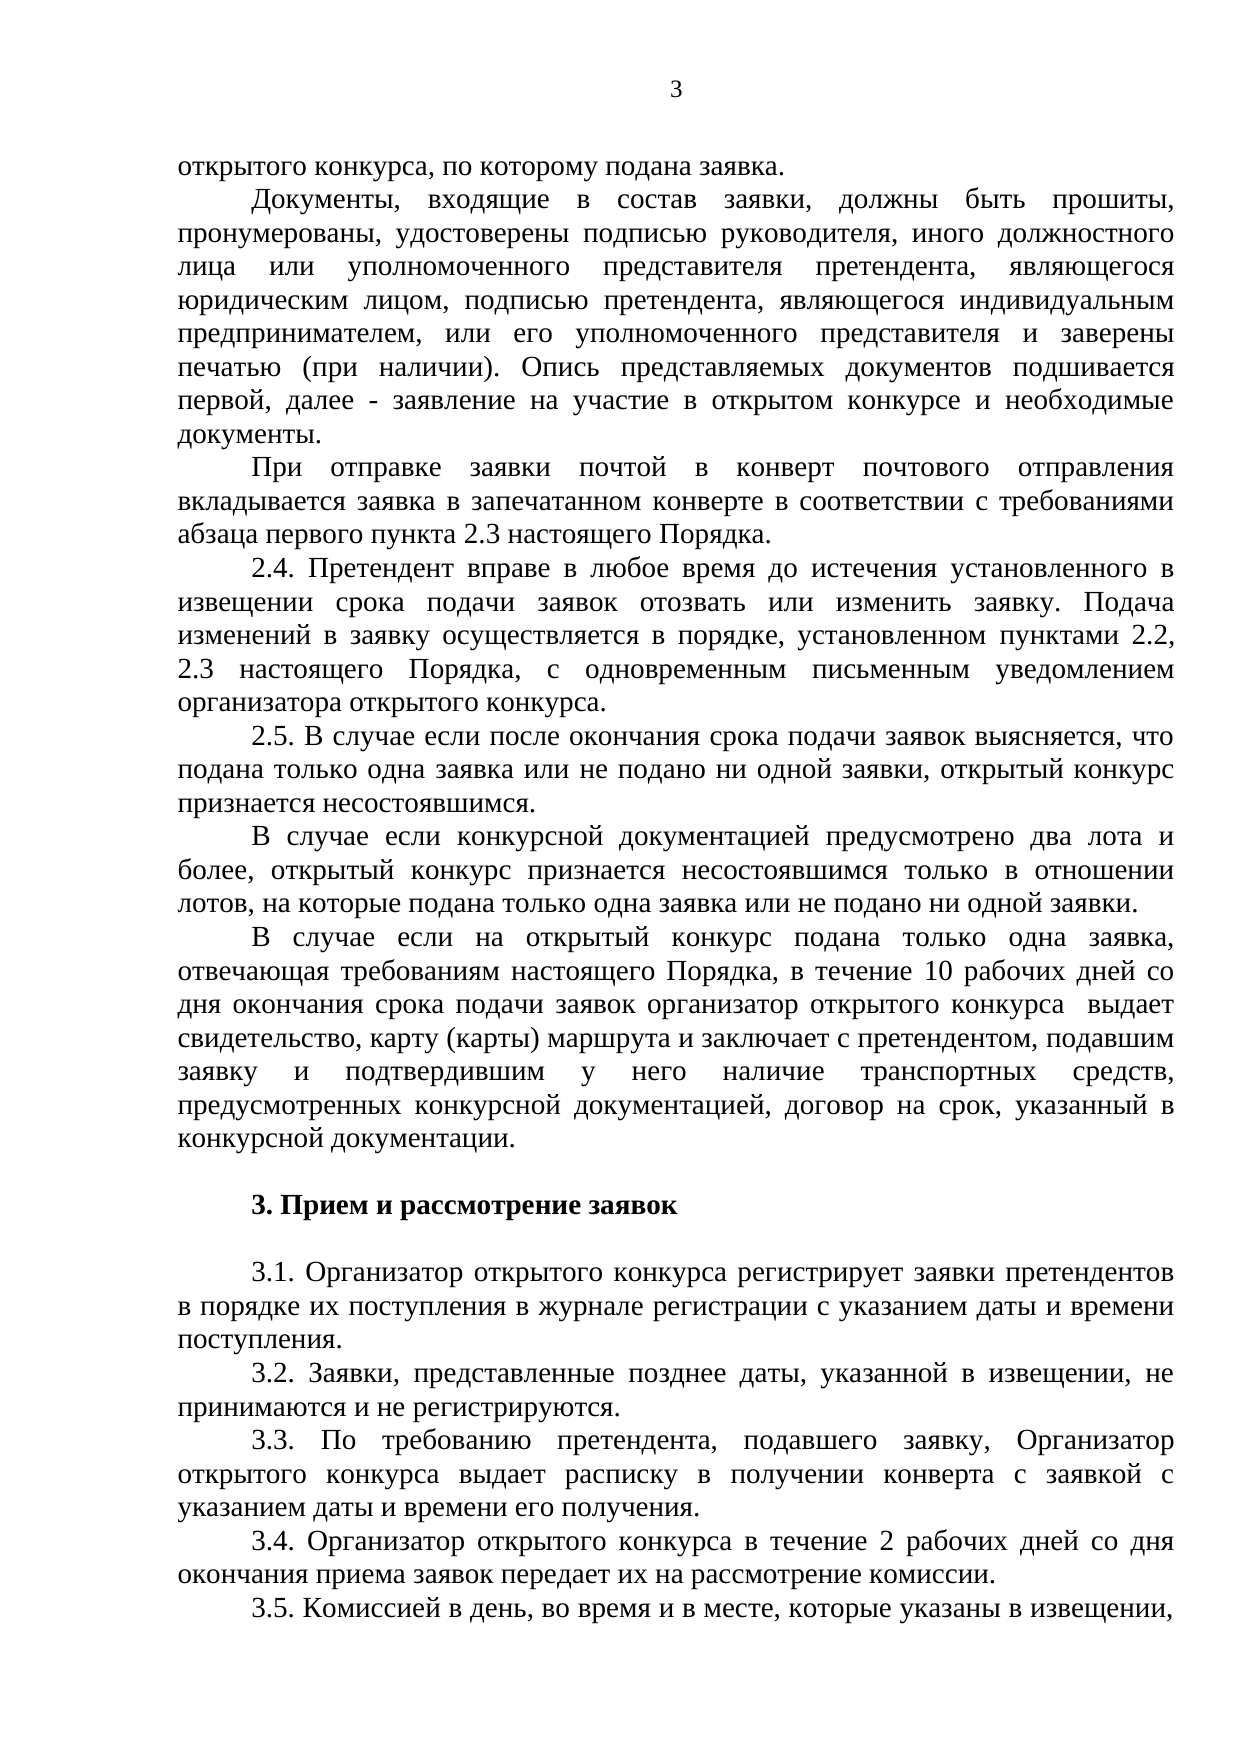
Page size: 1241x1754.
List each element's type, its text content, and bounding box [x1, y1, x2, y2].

text 2.4. Претендент вправе в любое время до истечения установленного в извещении срока подачи заявок отозвать или изменить заявку. Подача изменений в заявку осуществляется в порядке, установленном пунктами 2.2, 2.3 настоящего Порядка, с одновременным письменным уведомлением организатора открытого конкурса. [177, 550, 1175, 718]
text 3.3. По требованию претендента, подавшего заявку, Организатор открытого конкурса выдает расписку в получении конверта с заявкой с указанием даты и времени его получения. [177, 1422, 1175, 1523]
text При отправке заявки почтой в конверт почтового отправления вкладывается заявка в запечатанном конверте в соответствии с требованиями абзаца первого пункта 2.3 настоящего Порядка. [177, 449, 1175, 550]
text 3.1. Организатор открытого конкурса регистрирует заявки претендентов в порядке их поступления в журнале регистрации с указанием даты и времени поступления. [177, 1254, 1175, 1355]
text 3. Прием и рассмотрение заявок [177, 1187, 1175, 1221]
text 3.4. Организатор открытого конкурса в течение 2 рабочих дней со дня окончания приема заявок передает их на рассмотрение комиссии. [177, 1523, 1175, 1590]
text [177, 1590, 1175, 1623]
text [177, 148, 1175, 181]
text 2.5. В случае если после окончания срока подачи заявок выясняется, что подана только одна заявка или не подано ни одной заявки, открытый конкурс признается несостоявшимся. [177, 718, 1175, 818]
text Документы, входящие в состав заявки, должны быть прошиты, пронумерованы, удостоверены подписью руководителя, иного должностного лица или уполномоченного представителя претендента, являющегося юридическим лицом, подписью претендента, являющегося индивидуальным предпринимателем, или его уполномоченного представителя и заверены печатью (при наличии). Опись представляемых документов подшивается первой, далее - заявление на участие в открытом конкурсе и необходимые документы. [177, 181, 1175, 449]
text В случае если конкурсной документацией предусмотрено два лота и более, открытый конкурс признается несостоявшимся только в отношении лотов, на которые подана только одна заявка или не подано ни одной заявки. [177, 818, 1175, 919]
text 3.2. Заявки, представленные позднее даты, указанной в извещении, не принимаются и не регистрируются. [177, 1355, 1175, 1422]
text В случае если на открытый конкурс подана только одна заявка, отвечающая требованиям настоящего Порядка, в течение 10 рабочих дней со дня окончания срока подачи заявок организатор открытого конкурса выдает свидетельство, карту (карты) маршрута и заключает с претендентом, подавшим заявку и подтвердившим у него наличие транспортных средств, предусмотренных конкурсной документацией, договор на срок, указанный в конкурсной документации. [177, 919, 1175, 1154]
